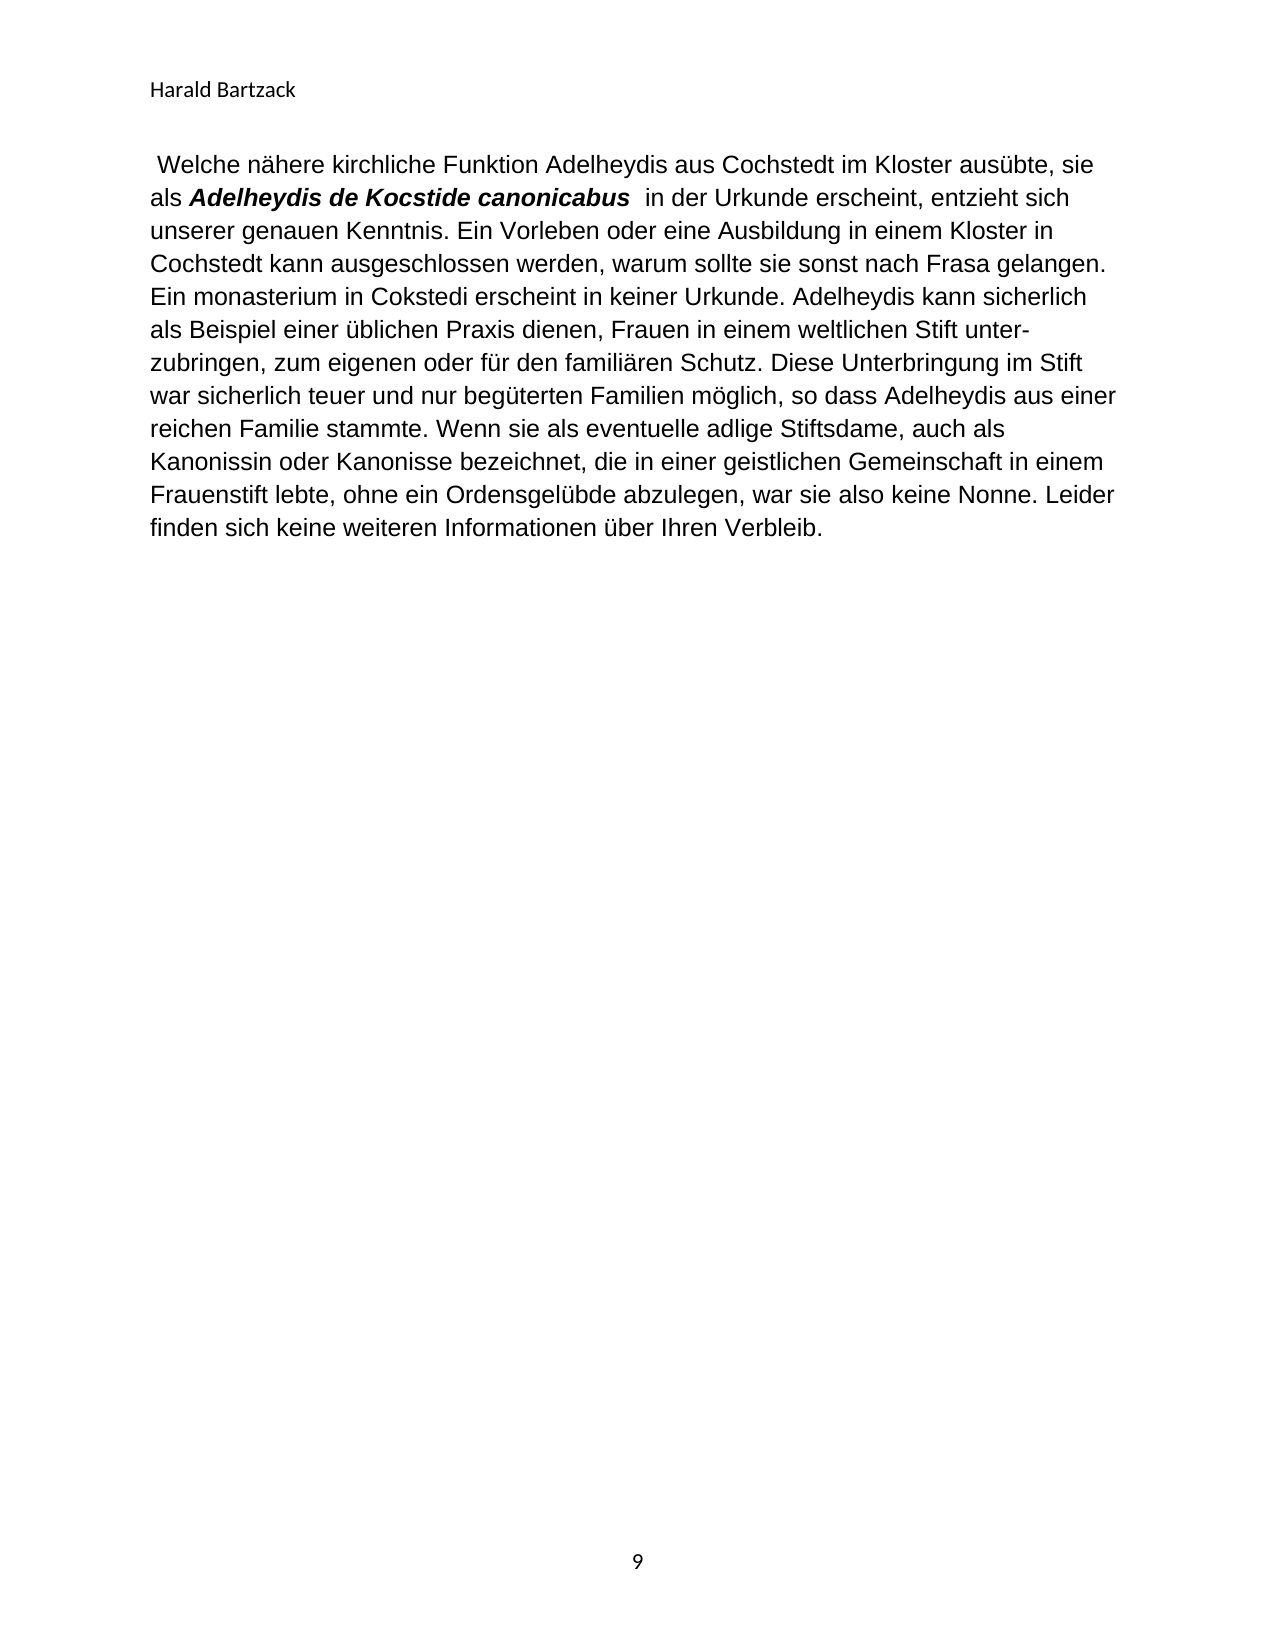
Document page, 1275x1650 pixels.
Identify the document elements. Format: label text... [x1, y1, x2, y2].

text Welche nähere kirchliche Funktion Adelheydis aus Cochstedt im Kloster ausübte, sie als Adelheydis de Kocstide canonicabus in der Urkunde erscheint, entzieht sich unserer genauen Kenntnis. Ein Vorleben oder eine Ausbildung in einem Kloster in Cochstedt kann ausgeschlossen werden, warum sollte sie sonst nach Frasa gelangen. Ein monasterium in Cokstedi erscheint in keiner Urkunde. Adelheydis kann sicherlich als Beispiel einer üblichen Praxis dienen, Frauen in einem weltlichen Stift unter-zubringen, zum eigenen oder für den familiären Schutz. Diese Unterbringung im Stift war sicherlich teuer und nur begüterten Familien möglich, so dass Adelheydis aus einer reichen Familie stammte. Wenn sie als eventuelle adlige Stiftsdame, auch als Kanonissin oder Kanonisse bezeichnet, die in einer geistlichen Gemeinschaft in einem Frauenstift lebte, ohne ein Ordensgelübde abzulegen, war sie also keine Nonne. Leider finden sich keine weiteren Informationen über Ihren Verbleib. [150, 150, 1125, 542]
